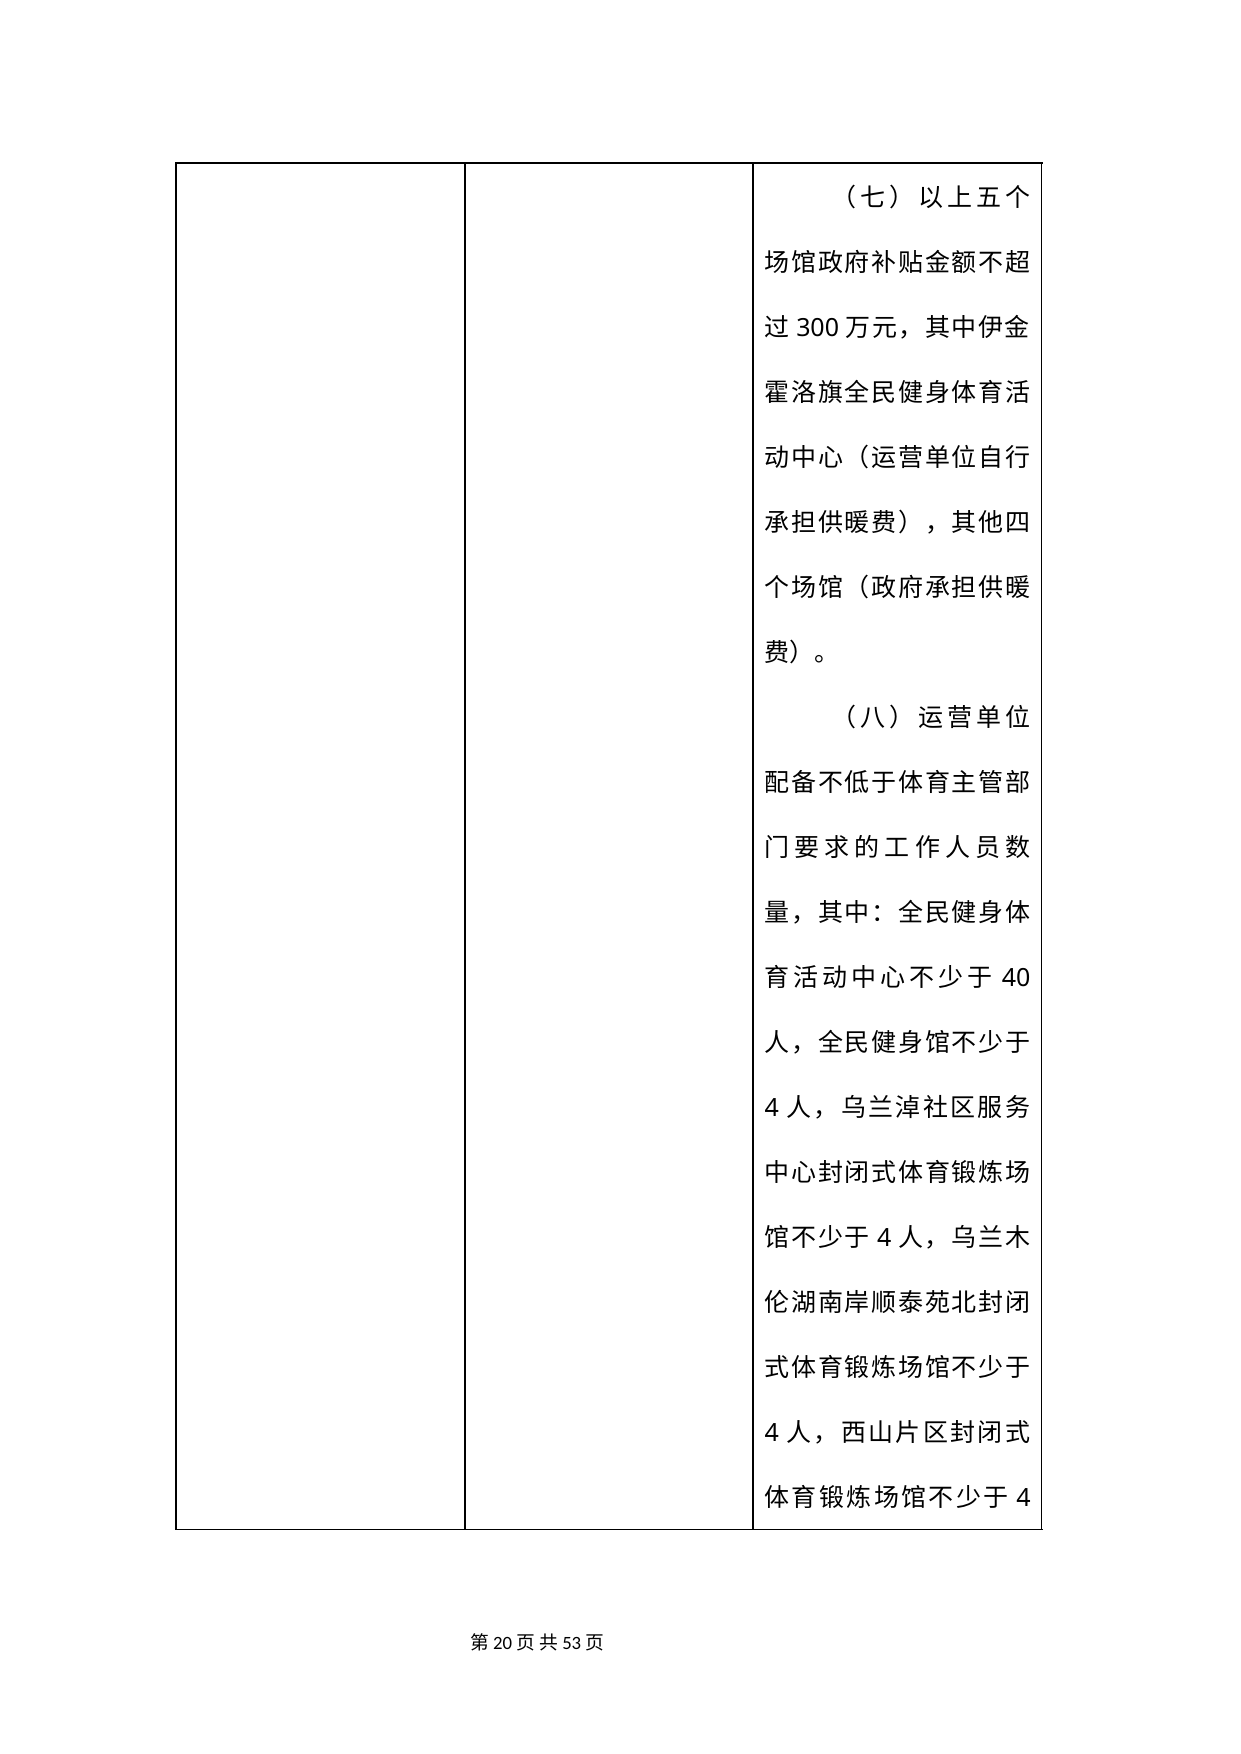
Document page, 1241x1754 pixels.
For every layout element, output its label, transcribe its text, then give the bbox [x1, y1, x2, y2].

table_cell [754, 164, 1041, 1528]
table_cell 1 [177, 164, 464, 1528]
table_cell [466, 164, 752, 1528]
